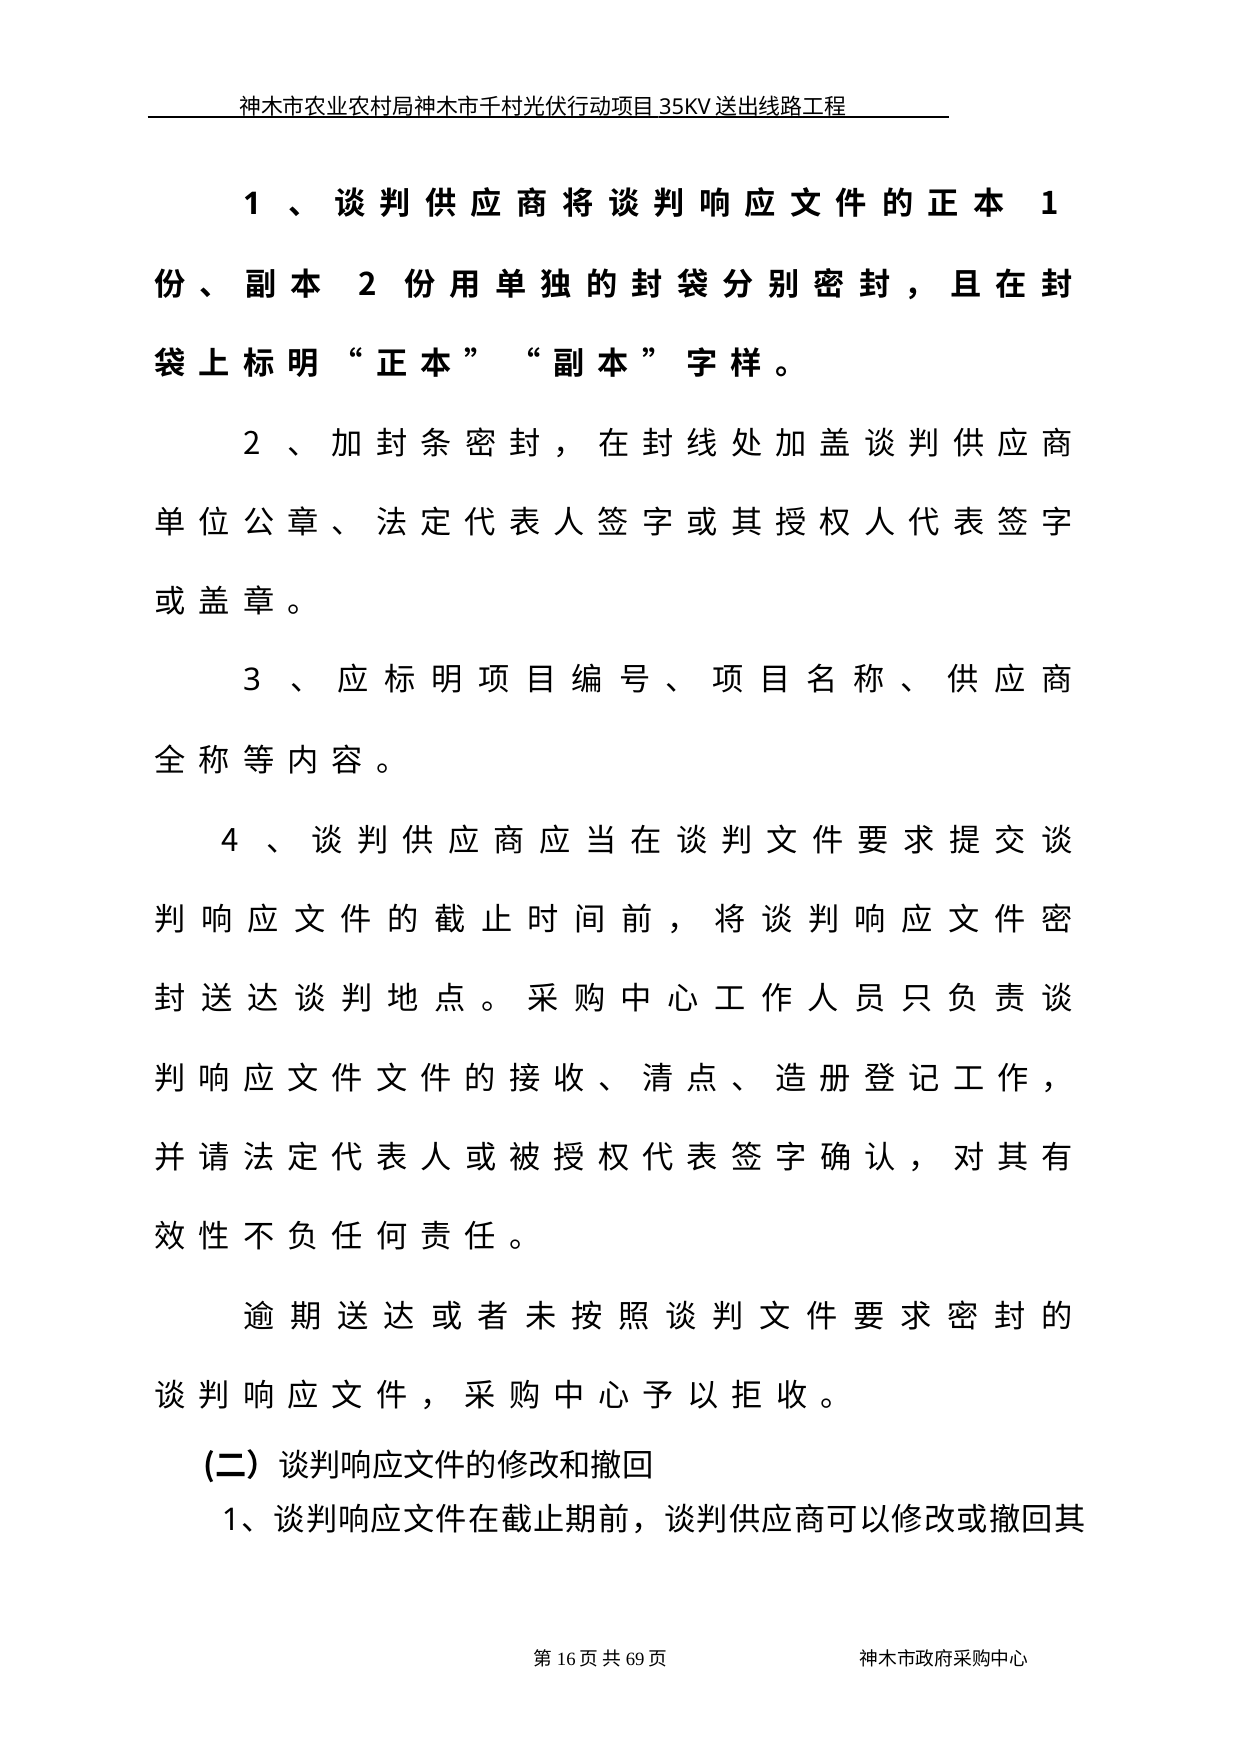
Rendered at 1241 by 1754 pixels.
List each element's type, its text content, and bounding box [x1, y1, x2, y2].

text 4、谈判供应商应当在谈判文件要求提交谈判响应文件的截止时间前，将谈判响应文件密封送达谈判地点。采购中心工作人员只负责谈判响应文件文件的接收、清点、造册登记工作，并请法定代表人或被授权代表签字确认，对其有效性不负任何责任。 [154, 798, 1086, 1274]
text 1、谈判供应商将谈判响应文件的正本1份、副本2份用单独的封袋分别密封，且在封袋上标明“正本”“副本”字样。 [154, 163, 1086, 401]
list 谈判响应文件的修改和撤回 [203, 1433, 1086, 1487]
text 逾期送达或者未按照谈判文件要求密封的谈判响应文件，采购中心予以拒收。 [154, 1274, 1086, 1433]
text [154, 1487, 1086, 1541]
text 2、加封条密封，在封线处加盖谈判供应商单位公章、法定代表人签字或其授权人代表签字或盖章。 [154, 401, 1086, 639]
text 3、应标明项目编号、项目名称、供应商全称等内容。 [154, 639, 1086, 798]
